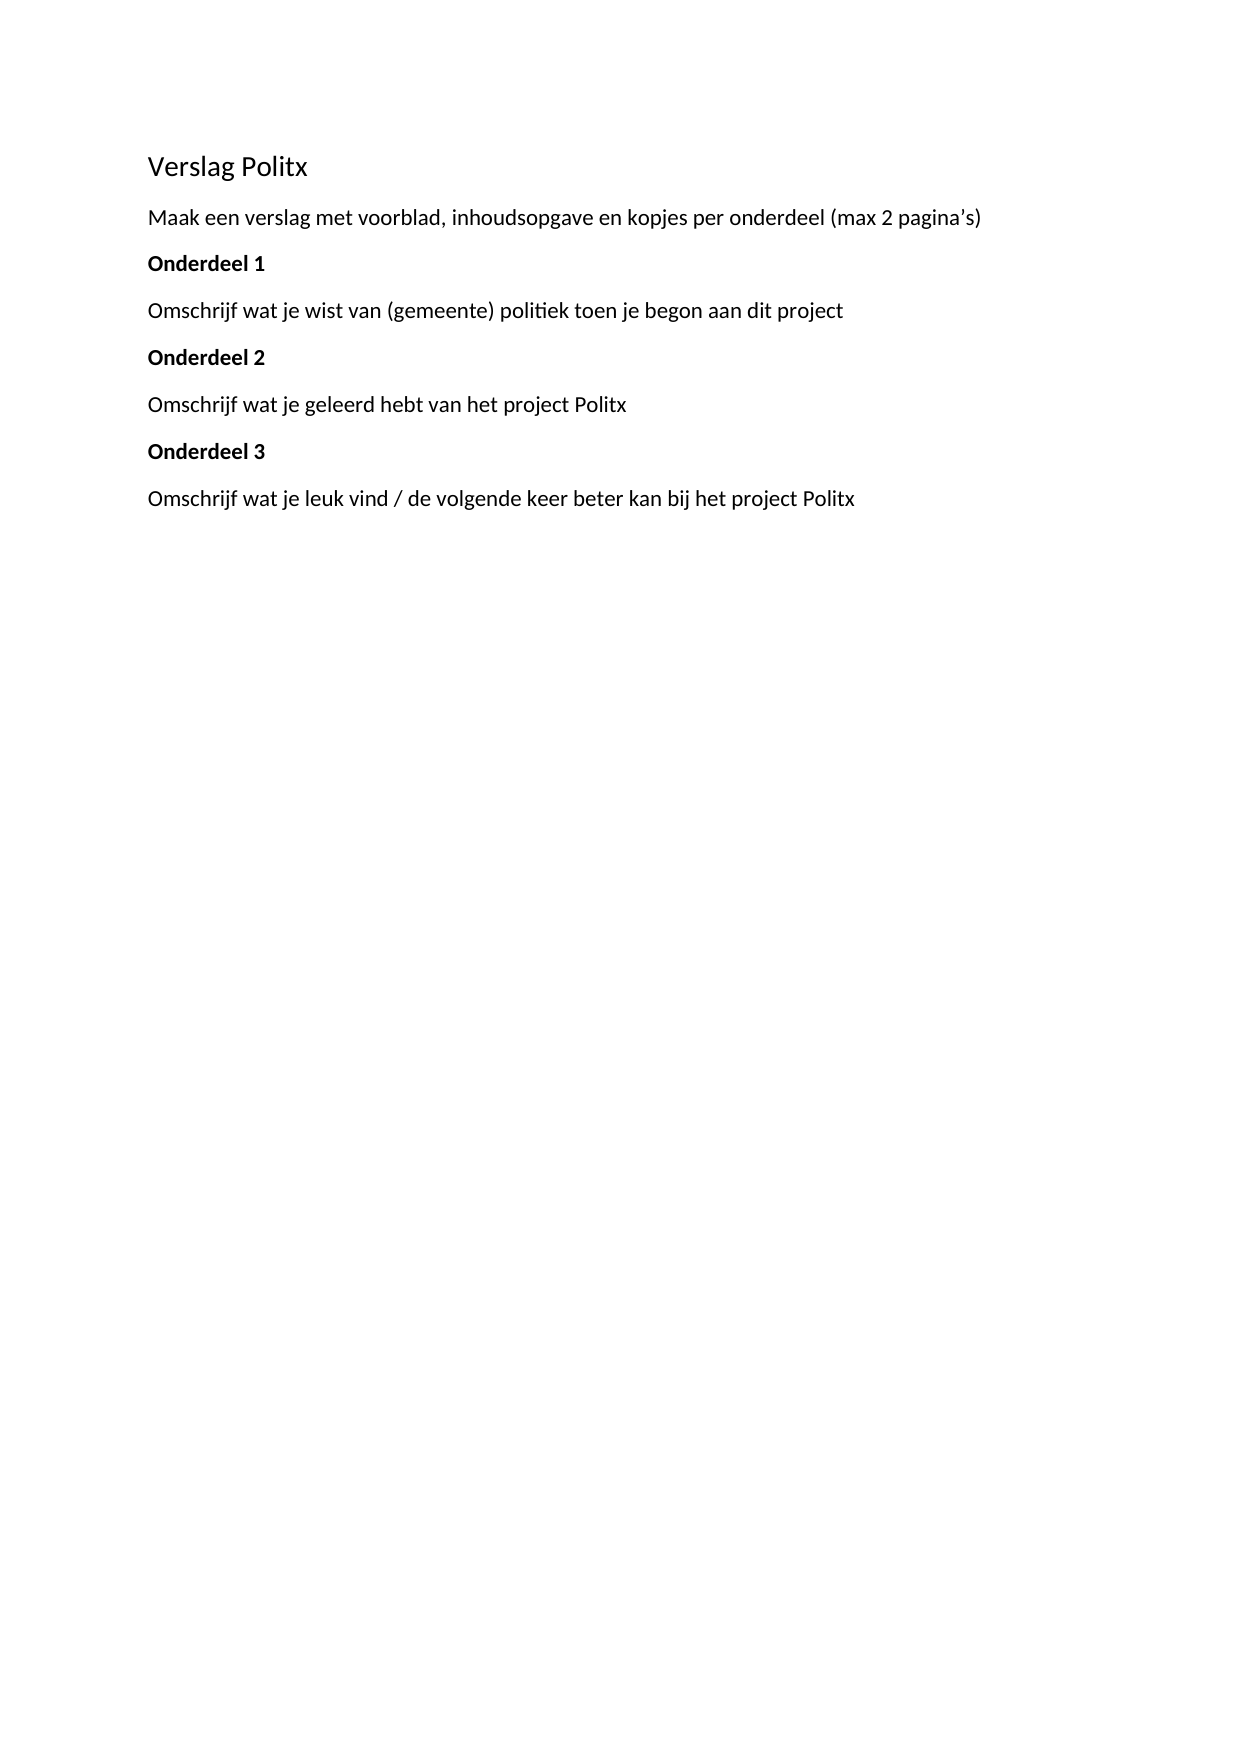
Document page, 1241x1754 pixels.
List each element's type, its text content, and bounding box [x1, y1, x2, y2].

text Onderdeel 1 [148, 249, 1093, 278]
text Maak een verslag met voorblad, inhoudsopgave en kopjes per onderdeel (max 2 pagina’s) [148, 203, 1093, 231]
text Verslag Politx [148, 148, 1093, 183]
text Omschrijf wat je wist van (gemeente) politiek toen je begon aan dit project [148, 296, 1093, 324]
text Omschrijf wat je geleerd hebt van het project Politx [148, 390, 1093, 418]
text Onderdeel 2 [148, 343, 1093, 371]
text Omschrijf wat je leuk vind / de volgende keer beter kan bij het project Politx [148, 484, 1093, 512]
text Onderdeel 3 [148, 437, 1093, 465]
